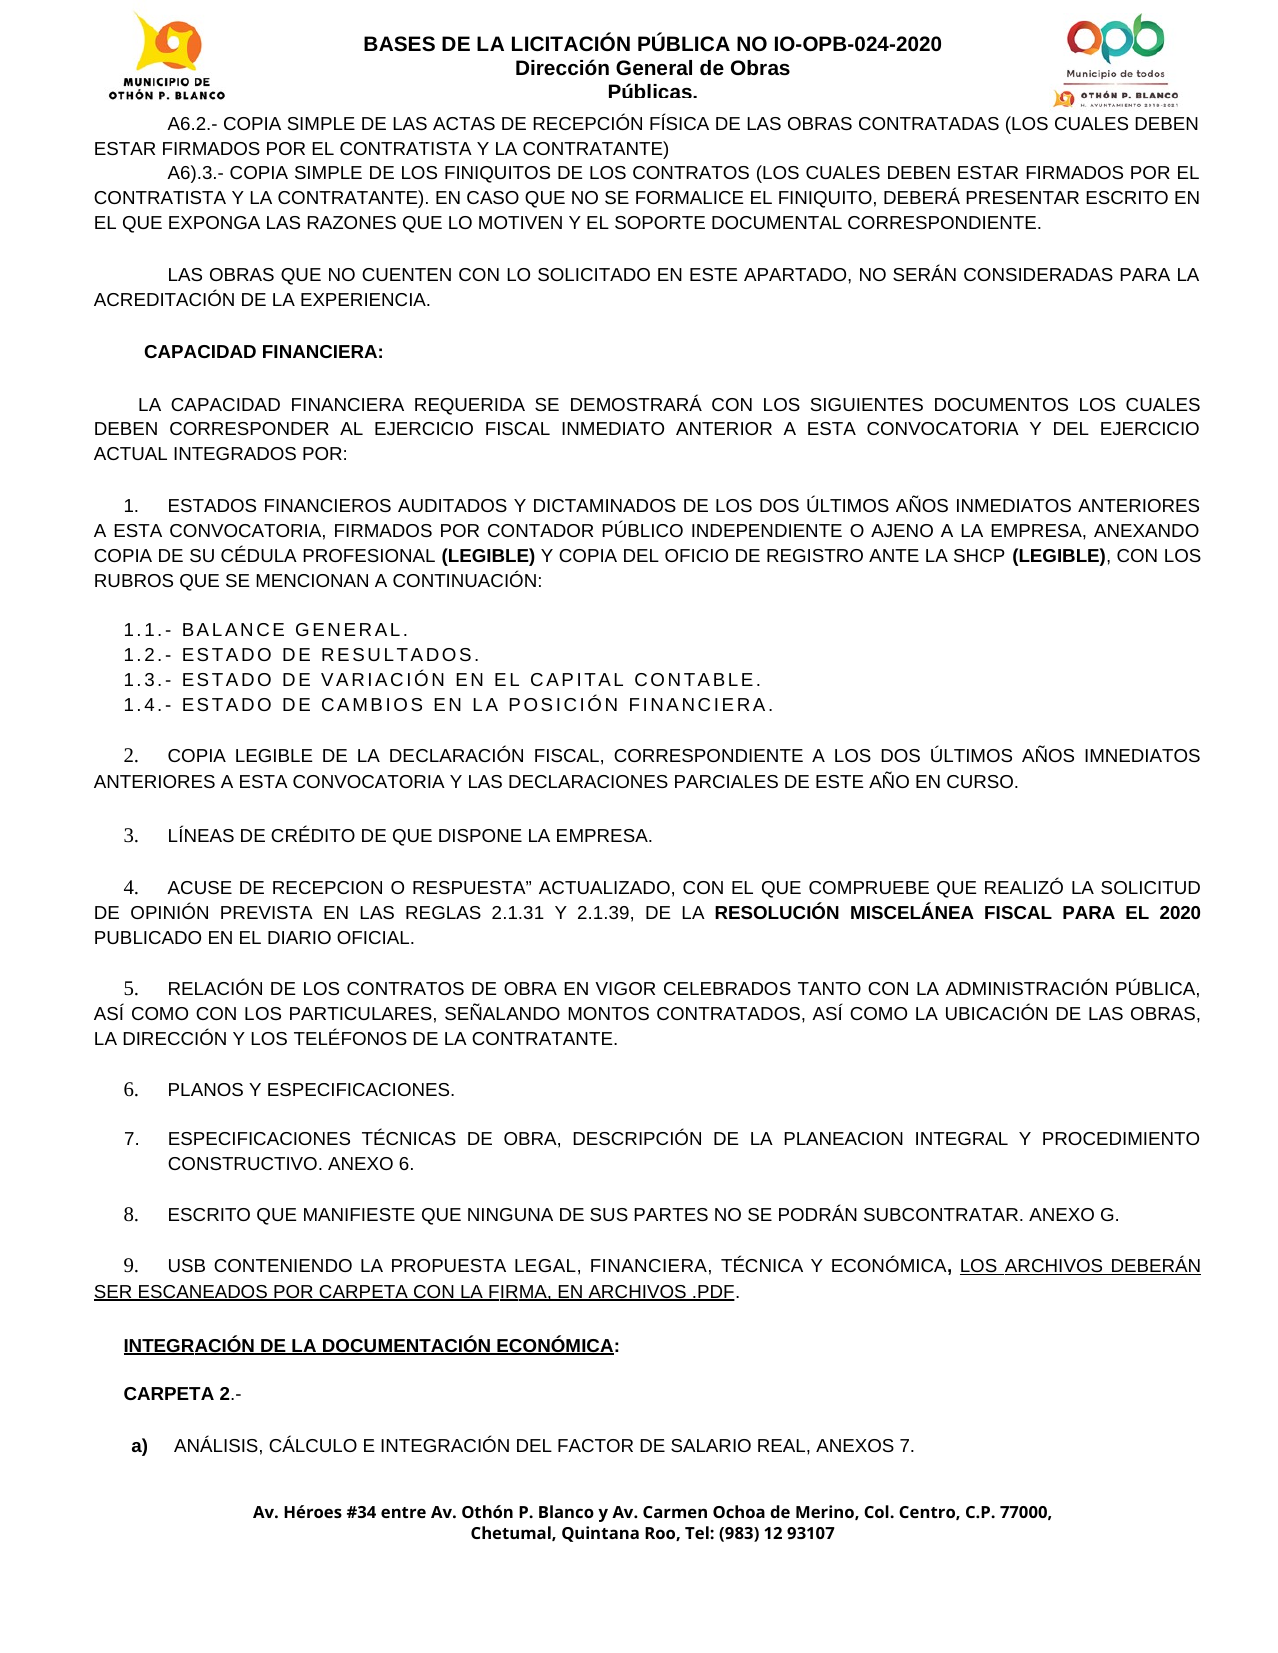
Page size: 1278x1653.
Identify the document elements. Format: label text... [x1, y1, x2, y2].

list USB CONTENIENDO LA PROPUESTA LEGAL, FINANCIERA, TÉCNICA Y ECONÓMICA, LOS ARCHIVOS DEBERÁN SER ESCANEADOS POR CARPETA CON LA FIRMA, EN ARCHIVOS .PDF. [94, 1253, 1201, 1302]
list ESTADOS FINANCIEROS AUDITADOS Y DICTAMINADOS DE LOS DOS ÚLTIMOS AÑOS INMEDIATOS ANTERIORES A ESTA CONVOCATORIA, FIRMADOS POR CONTADOR PÚBLICO INDEPENDIENTE O AJENO A LA EMPRESA, ANEXANDO COPIA DE SU CÉDULA PROFESIONAL (LEGIBLE) Y COPIA DEL OFICIO DE REGISTRO ANTE LA SHCP (LEGIBLE), CON LOS RUBROS QUE SE MENCIONAN A CONTINUACIÓN: [94, 495, 1201, 591]
text A6.2.- COPIA SIMPLE DE LAS ACTAS DE RECEPCIÓN FÍSICA DE LAS OBRAS CONTRATADAS (LOS CUALES DEBEN ESTAR FIRMADOS POR EL CONTRATISTA Y LA CONTRATANTE) [94, 112, 1201, 159]
list ACUSE DE RECEPCION O RESPUESTA” ACTUALIZADO, CON EL QUE COMPRUEBE QUE REALIZÓ LA SOLICITUD DE OPINIÓN PREVISTA EN LAS REGLAS 2.1.31 Y 2.1.39, DE LA RESOLUCIÓN MISCELÁNEA FISCAL PARA EL 2020 PUBLICADO EN EL DIARIO OFICIAL. [94, 874, 1201, 948]
text A6).3.- COPIA SIMPLE DE LOS FINIQUITOS DE LOS CONTRATOS (LOS CUALES DEBEN ESTAR FIRMADOS POR EL CONTRATISTA Y LA CONTRATANTE). EN CASO QUE NO SE FORMALICE EL FINIQUITO, DEBERÁ PRESENTAR ESCRITO EN EL QUE EXPONGA LAS RAZONES QUE LO MOTIVEN Y EL SOPORTE DOCUMENTAL CORRESPONDIENTE. [94, 162, 1201, 233]
list PLANOS Y ESPECIFICACIONES. [94, 1076, 1201, 1101]
text INTEGRACIÓN DE LA DOCUMENTACIÓN ECONÓMICA: [94, 1333, 1201, 1356]
text CARPETA 2.- [94, 1383, 1201, 1404]
list LÍNEAS DE CRÉDITO DE QUE DISPONE LA EMPRESA. [94, 823, 1201, 847]
picture [1049, 13, 1192, 112]
list RELACIÓN DE LOS CONTRATOS DE OBRA EN VIGOR CELEBRADOS TANTO CON LA ADMINISTRACIÓN PÚBLICA, ASÍ COMO CON LOS PARTICULARES, SEÑALANDO MONTOS CONTRATADOS, ASÍ COMO LA UBICACIÓN DE LAS OBRAS, LA DIRECCIÓN Y LOS TELÉFONOS DE LA CONTRATANTE. [94, 976, 1201, 1049]
text LA CAPACIDAD FINANCIERA REQUERIDA SE DEMOSTRARÁ CON LOS SIGUIENTES DOCUMENTOS LOS CUALES DEBEN CORRESPONDER AL EJERCICIO FISCAL INMEDIATO ANTERIOR A ESTA CONVOCATORIA Y DEL EJERCICIO ACTUAL INTEGRADOS POR: [94, 393, 1201, 464]
list COPIA LEGIBLE DE LA DECLARACIÓN FISCAL, CORRESPONDIENTE A LOS DOS ÚLTIMOS AÑOS IMNEDIATOS ANTERIORES A ESTA CONVOCATORIA Y LAS DECLARACIONES PARCIALES DE ESTE AÑO EN CURSO. [94, 743, 1201, 792]
text CAPACIDAD FINANCIERA: [94, 341, 1201, 362]
list 1.2.- ESTADO DE RESULTADOS. [94, 644, 1201, 666]
list 1.1.- BALANCE GENERAL. [94, 619, 1201, 641]
list 1.3.- ESTADO DE VARIACIÓN EN EL CAPITAL CONTABLE. [94, 669, 1201, 690]
list 1.4.- ESTADO DE CAMBIOS EN LA POSICIÓN FINANCIERA. [94, 694, 1201, 715]
picture [104, 0, 237, 112]
list ESPECIFICACIONES TÉCNICAS DE OBRA, DESCRIPCIÓN DE LA PLANEACION INTEGRAL Y PROCEDIMIENTO CONSTRUCTIVO. ANEXO 6. [124, 1128, 1201, 1174]
text LAS OBRAS QUE NO CUENTEN CON LO SOLICITADO EN ESTE APARTADO, NO SERÁN CONSIDERADAS PARA LA ACREDITACIÓN DE LA EXPERIENCIA. [94, 264, 1201, 310]
list ANÁLISIS, CÁLCULO E INTEGRACIÓN DEL FACTOR DE SALARIO REAL, ANEXOS 7. [131, 1435, 1204, 1457]
list ESCRITO QUE MANIFIESTE QUE NINGUNA DE SUS PARTES NO SE PODRÁN SUBCONTRATAR. ANEXO G. [94, 1202, 1201, 1226]
